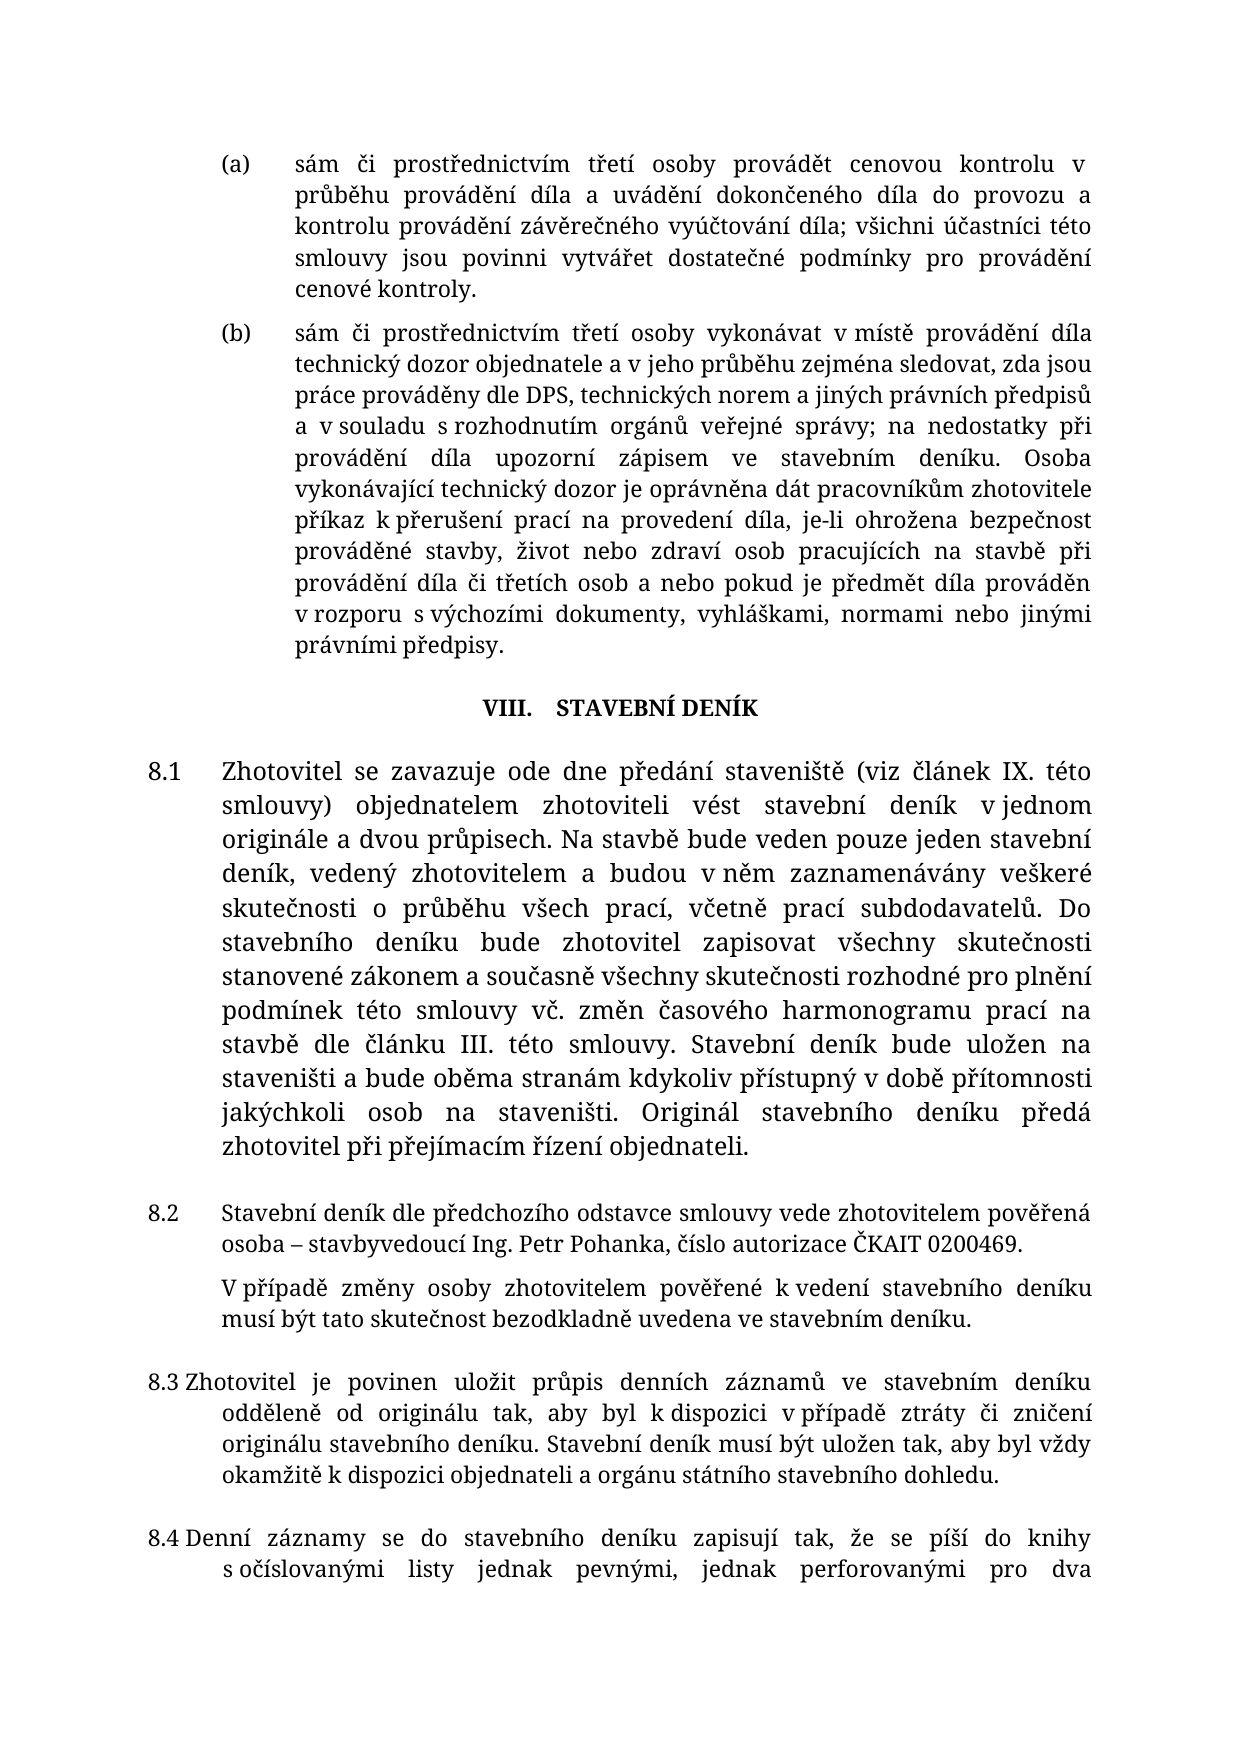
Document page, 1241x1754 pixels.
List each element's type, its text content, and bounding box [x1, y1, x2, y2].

text 8.1 Zhotovitel se zavazuje ode dne předání staveniště (viz článek IX. této smlouvy) objednatelem zhotoviteli vést stavební deník v jednom originále a dvou průpisech. Na stavbě bude veden pouze jeden stavební deník, vedený zhotovitelem a budou v něm zaznamenávány veškeré skutečnosti o průběhu všech prací, včetně prací subdodavatelů. Do stavebního deníku bude zhotovitel zapisovat všechny skutečnosti stanovené zákonem a současně všechny skutečnosti rozhodné pro plnění podmínek této smlouvy vč. změn časového harmonogramu prací na stavbě dle článku III. této smlouvy. Stavební deník bude uložen na staveništi a bude oběma stranám kdykoliv přístupný v době přítomnosti jakýchkoli osob na staveništi. Originál stavebního deníku předá zhotovitel při přejímacím řízení objednateli. [148, 754, 1092, 1163]
text (b) sám či prostřednictvím třetí osoby vykonávat v místě provádění díla technický dozor objednatele a v jeho průběhu zejména sledovat, zda jsou práce prováděny dle DPS, technických norem a jiných právních předpisů a v souladu s rozhodnutím orgánů veřejné správy; na nedostatky při provádění díla upozorní zápisem ve stavebním deníku. Osoba vykonávající technický dozor je oprávněna dát pracovníkům zhotovitele příkaz k přerušení prací na provedení díla, je-li ohrožena bezpečnost prováděné stavby, život nebo zdraví osob pracujících na stavbě při provádění díla či třetích osob a nebo pokud je předmět díla prováděn v rozporu s výchozími dokumenty, vyhláškami, normami nebo jinými právními předpisy. [221, 316, 1092, 660]
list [148, 1522, 1092, 1584]
subtitle VIII. Stavební deník [148, 691, 1092, 723]
text V případě změny osoby zhotovitelem pověřené k vedení stavebního deníku musí být tato skutečnost bezodkladně uvedena ve stavebním deníku. [148, 1272, 1092, 1334]
text 8.2 Stavební deník dle předchozího odstavce smlouvy vede zhotovitelem pověřená osoba – stavbyvedoucí Ing. Petr Pohanka, číslo autorizace ČKAIT 0200469. [148, 1197, 1092, 1259]
text (a) sám či prostřednictvím třetí osoby provádět cenovou kontrolu v průběhu provádění díla a uvádění dokončeného díla do provozu a kontrolu provádění závěrečného vyúčtování díla; všichni účastníci této smlouvy jsou povinni vytvářet dostatečné podmínky pro provádění cenové kontroly. [221, 148, 1092, 304]
list Zhotovitel je povinen uložit průpis denních záznamů ve stavebním deníku odděleně od originálu tak, aby byl k dispozici v případě ztráty či zničení originálu stavebního deníku. Stavební deník musí být uložen tak, aby byl vždy okamžitě k dispozici objednateli a orgánu státního stavebního dohledu. [148, 1366, 1092, 1491]
